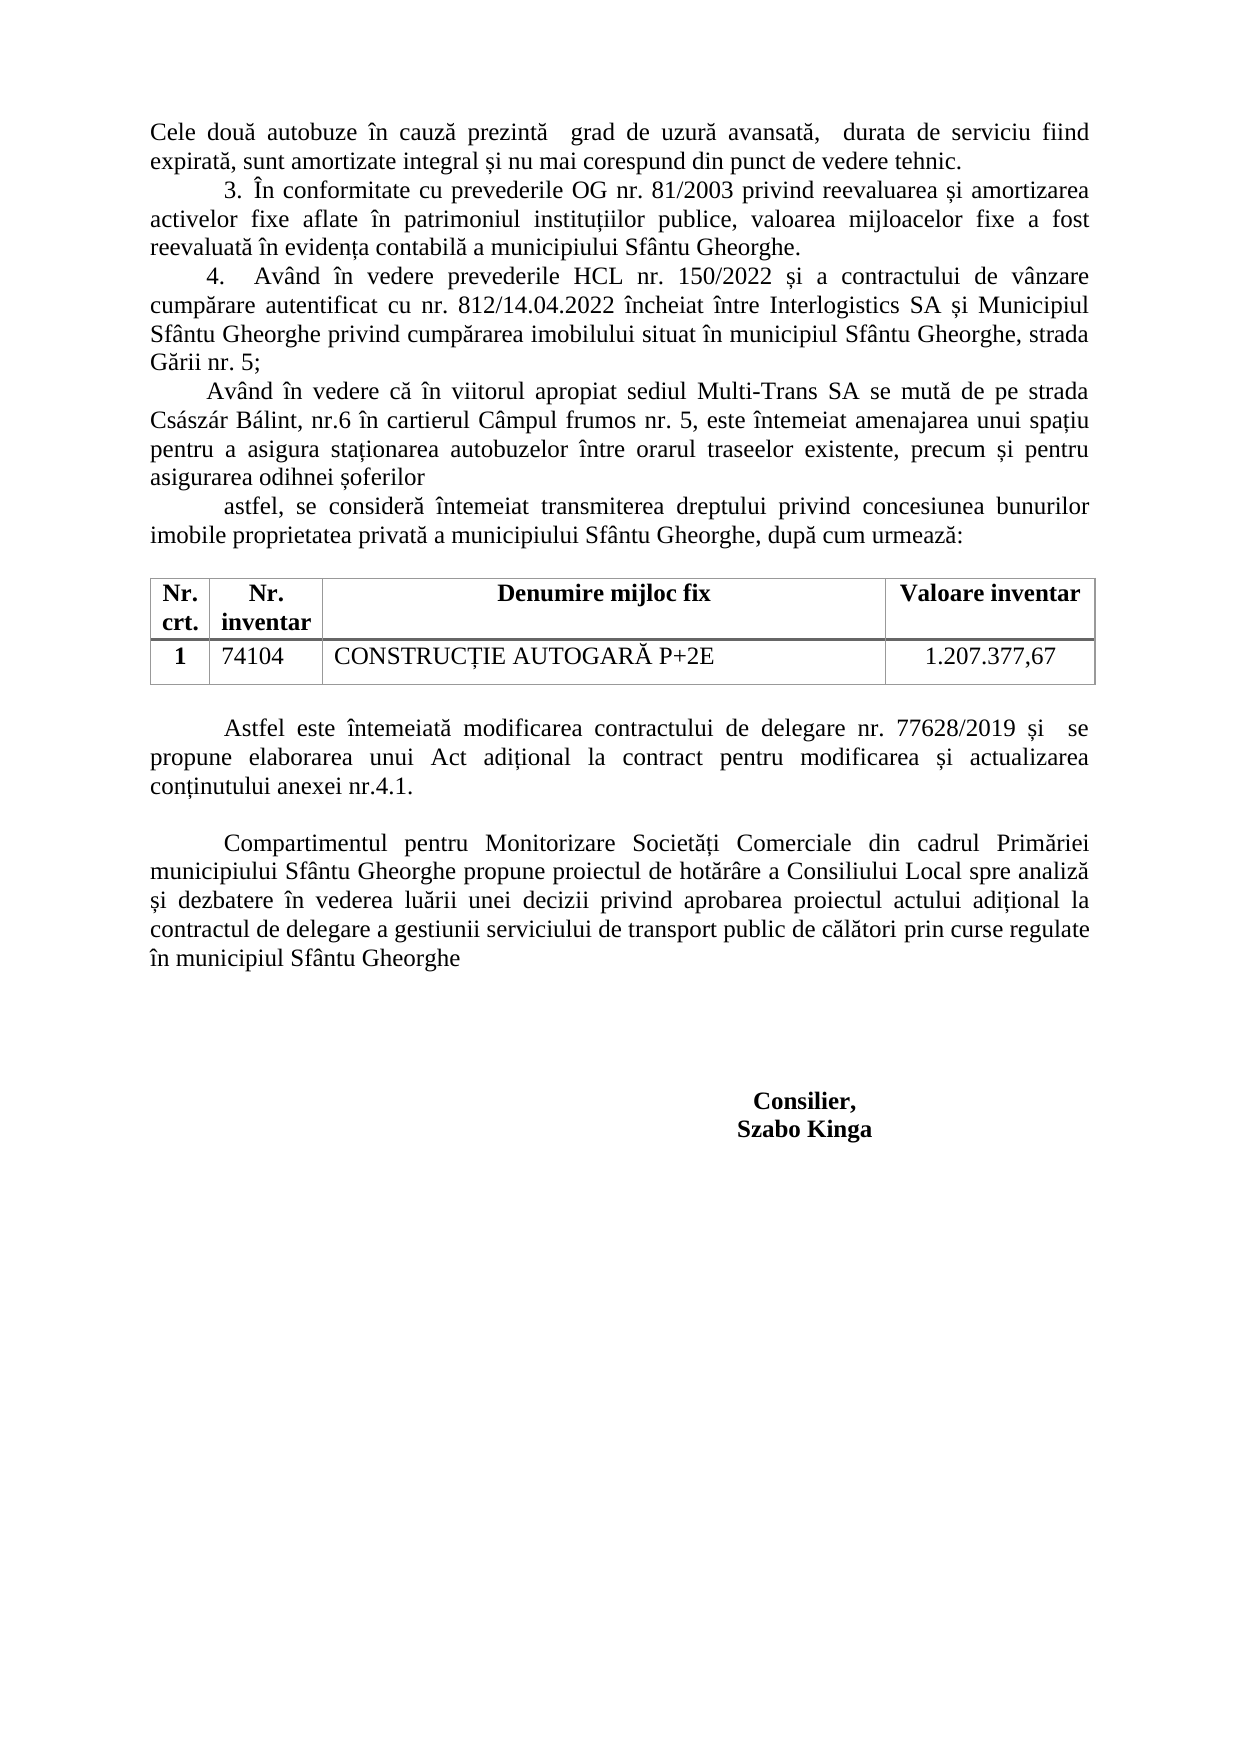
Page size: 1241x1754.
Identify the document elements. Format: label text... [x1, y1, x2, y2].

table_cell 1.207.377,67 [886, 641, 1094, 684]
table_header Denumire mijloc fix [323, 579, 885, 638]
table_cell CONSTRUCȚIE AUTOGARĂ P+2E [323, 641, 885, 684]
text Consilier, [150, 1086, 1090, 1114]
table_header Nr. inventar [210, 579, 322, 638]
table_cell 1 [151, 641, 209, 684]
text Compartimentul pentru Monitorizare Societăți Comerciale din cadrul Primăriei municipiului Sfântu Gheorghe propune proiectul de hotărâre a Consiliului Local spre analiză și dezbatere în vederea luării unei decizii privind aprobarea proiectul actului adițional la contractul de delegare a gestiunii serviciului de transport public de călători prin curse regulate în municipiul Sfântu Gheorghe [150, 828, 1090, 971]
table_header Valoare inventar [886, 579, 1094, 638]
text Szabo Kinga [150, 1114, 1090, 1143]
table_cell 74104 [210, 641, 322, 684]
text astfel, se consideră întemeiat transmiterea dreptului privind concesiunea bunurilor imobile proprietatea privată a municipiului Sfântu Gheorghe, după cum urmează: [150, 491, 1090, 549]
table_header Nr. crt. [151, 579, 209, 638]
list Cele două autobuze în cauză prezintă grad de uzură avansată, durata de serviciu fiind expirată, sunt amortizate integral și nu mai corespund din punct de vedere tehnic. [150, 117, 1090, 175]
text Având în vedere că în viitorul apropiat sediul Multi-Trans SA se mută de pe strada Császár Bálint, nr.6 în cartierul Câmpul frumos nr. 5, este întemeiat amenajarea unui spațiu pentru a asigura staționarea autobuzelor între orarul traseelor existente, precum și pentru asigurarea odihnei șoferilor [150, 376, 1090, 491]
text Astfel este întemeiată modificarea contractului de delegare nr. 77628/2019 și se propune elaborarea unui Act adițional la contract pentru modificarea și actualizarea conținutului anexei nr.4.1. [150, 713, 1090, 800]
list În conformitate cu prevederile OG nr. 81/2003 privind reevaluarea și amortizarea activelor fixe aflate în patrimoniul instituțiilor publice, valoarea mijloacelor fixe a fost reevaluată în evidența contabilă a municipiului Sfântu Gheorghe. [150, 175, 1090, 261]
list Având în vedere prevederile HCL nr. 150/2022 și a contractului de vânzare cumpărare autentificat cu nr. 812/14.04.2022 încheiat între Interlogistics SA și Municipiul Sfântu Gheorghe privind cumpărarea imobilului situat în municipiul Sfântu Gheorghe, strada Gării nr. 5; [150, 261, 1090, 376]
